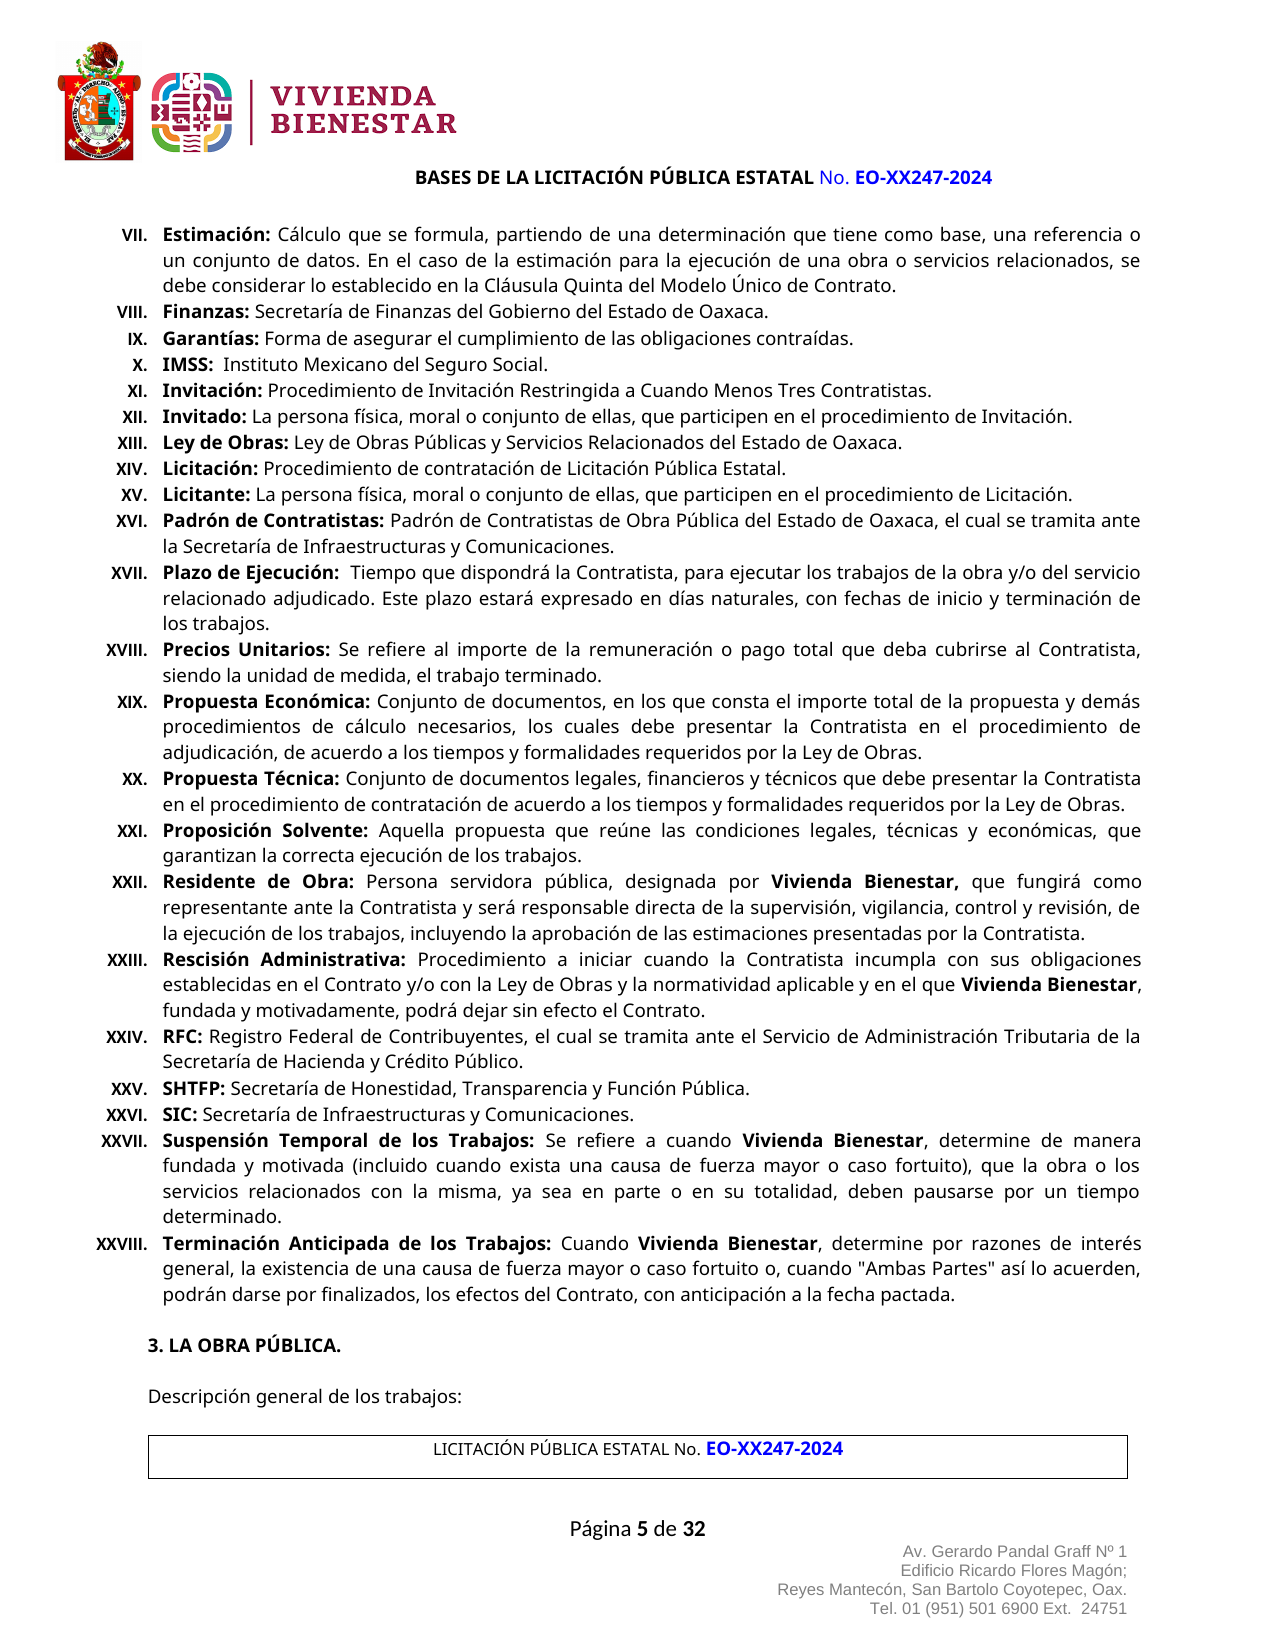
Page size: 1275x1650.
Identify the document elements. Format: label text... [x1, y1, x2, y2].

list Ley de Obras: Ley de Obras Públicas y Servicios Relacionados del Estado de Oaxaca. [148, 429, 1142, 455]
table_header LICITACIÓN PÚBLICA ESTATAL No. EO-XX247-2024 [149, 1436, 1127, 1478]
list Proposición Solvente: Aquella propuesta que reúne las condiciones legales, técnicas y económicas, que garantizan la correcta ejecución de los trabajos. [148, 817, 1142, 868]
list Suspensión Temporal de los Trabajos: Se refiere a cuando Vivienda Bienestar, determine de manera fundada y motivada (incluido cuando exista una causa de fuerza mayor o caso fortuito), que la obra o los servicios relacionados con la misma, ya sea en parte o en su totalidad, deben pausarse por un tiempo determinado. [148, 1127, 1142, 1229]
list Propuesta Económica: Conjunto de documentos, en los que consta el importe total de la propuesta y demás procedimientos de cálculo necesarios, los cuales debe presentar la Contratista en el procedimiento de adjudicación, de acuerdo a los tiempos y formalidades requeridos por la Ley de Obras. [148, 688, 1142, 765]
list Padrón de Contratistas: Padrón de Contratistas de Obra Pública del Estado de Oaxaca, el cual se tramita ante la Secretaría de Infraestructuras y Comunicaciones. [148, 508, 1142, 559]
list Finanzas: Secretaría de Finanzas del Gobierno del Estado de Oaxaca. [148, 299, 1142, 324]
text Descripción general de los trabajos: [148, 1384, 1127, 1409]
list Licitante: La persona física, moral o conjunto de ellas, que participen en el procedimiento de Licitación. [148, 482, 1142, 507]
list Invitación: Procedimiento de Invitación Restringida a Cuando Menos Tres Contratistas. [148, 377, 1142, 403]
picture [55, 41, 143, 163]
list Plazo de Ejecución: Tiempo que dispondrá la Contratista, para ejecutar los trabajos de la obra y/o del servicio relacionado adjudicado. Este plazo estará expresado en días naturales, con fechas de inicio y terminación de los trabajos. [148, 559, 1142, 636]
list Garantías: Forma de asegurar el cumplimiento de las obligaciones contraídas. [148, 325, 1142, 350]
list Licitación: Procedimiento de contratación de Licitación Pública Estatal. [148, 456, 1142, 481]
list IMSS: Instituto Mexicano del Seguro Social. [148, 351, 1142, 376]
list Estimación: Cálculo que se formula, partiendo de una determinación que tiene como base, una referencia o un conjunto de datos. En el caso de la estimación para la ejecución de una obra o servicios relacionados, se debe considerar lo establecido en la Cláusula Quinta del Modelo Único de Contrato. [148, 221, 1142, 298]
list SHTFP: Secretaría de Honestidad, Transparencia y Función Pública. [148, 1075, 1142, 1100]
list RFC: Registro Federal de Contribuyentes, el cual se tramita ante el Servicio de Administración Tributaria de la Secretaría de Hacienda y Crédito Público. [148, 1023, 1142, 1074]
list Terminación Anticipada de los Trabajos: Cuando Vivienda Bienestar, determine por razones de interés general, la existencia de una causa de fuerza mayor o caso fortuito o, cuando "Ambas Partes" así lo acuerden, podrán darse por finalizados, los efectos del Contrato, con anticipación a la fecha pactada. [148, 1230, 1142, 1306]
list Residente de Obra: Persona servidora pública, designada por Vivienda Bienestar, que fungirá como representante ante la Contratista y será responsable directa de la supervisión, vigilancia, control y revisión, de la ejecución de los trabajos, incluyendo la aprobación de las estimaciones presentadas por la Contratista. [148, 869, 1142, 945]
list Invitado: La persona física, moral o conjunto de ellas, que participen en el procedimiento de Invitación. [148, 403, 1142, 429]
picture [147, 64, 473, 161]
text 3. LA OBRA PÚBLICA. [148, 1333, 1127, 1358]
list Propuesta Técnica: Conjunto de documentos legales, financieros y técnicos que debe presentar la Contratista en el procedimiento de contratación de acuerdo a los tiempos y formalidades requeridos por la Ley de Obras. [148, 766, 1142, 817]
list Precios Unitarios: Se refiere al importe de la remuneración o pago total que deba cubrirse al Contratista, siendo la unidad de medida, el trabajo terminado. [148, 637, 1142, 688]
list Rescisión Administrativa: Procedimiento a iniciar cuando la Contratista incumpla con sus obligaciones establecidas en el Contrato y/o con la Ley de Obras y la normatividad aplicable y en el que Vivienda Bienestar, fundada y motivadamente, podrá dejar sin efecto el Contrato. [148, 946, 1142, 1023]
list SIC: Secretaría de Infraestructuras y Comunicaciones. [148, 1101, 1142, 1127]
